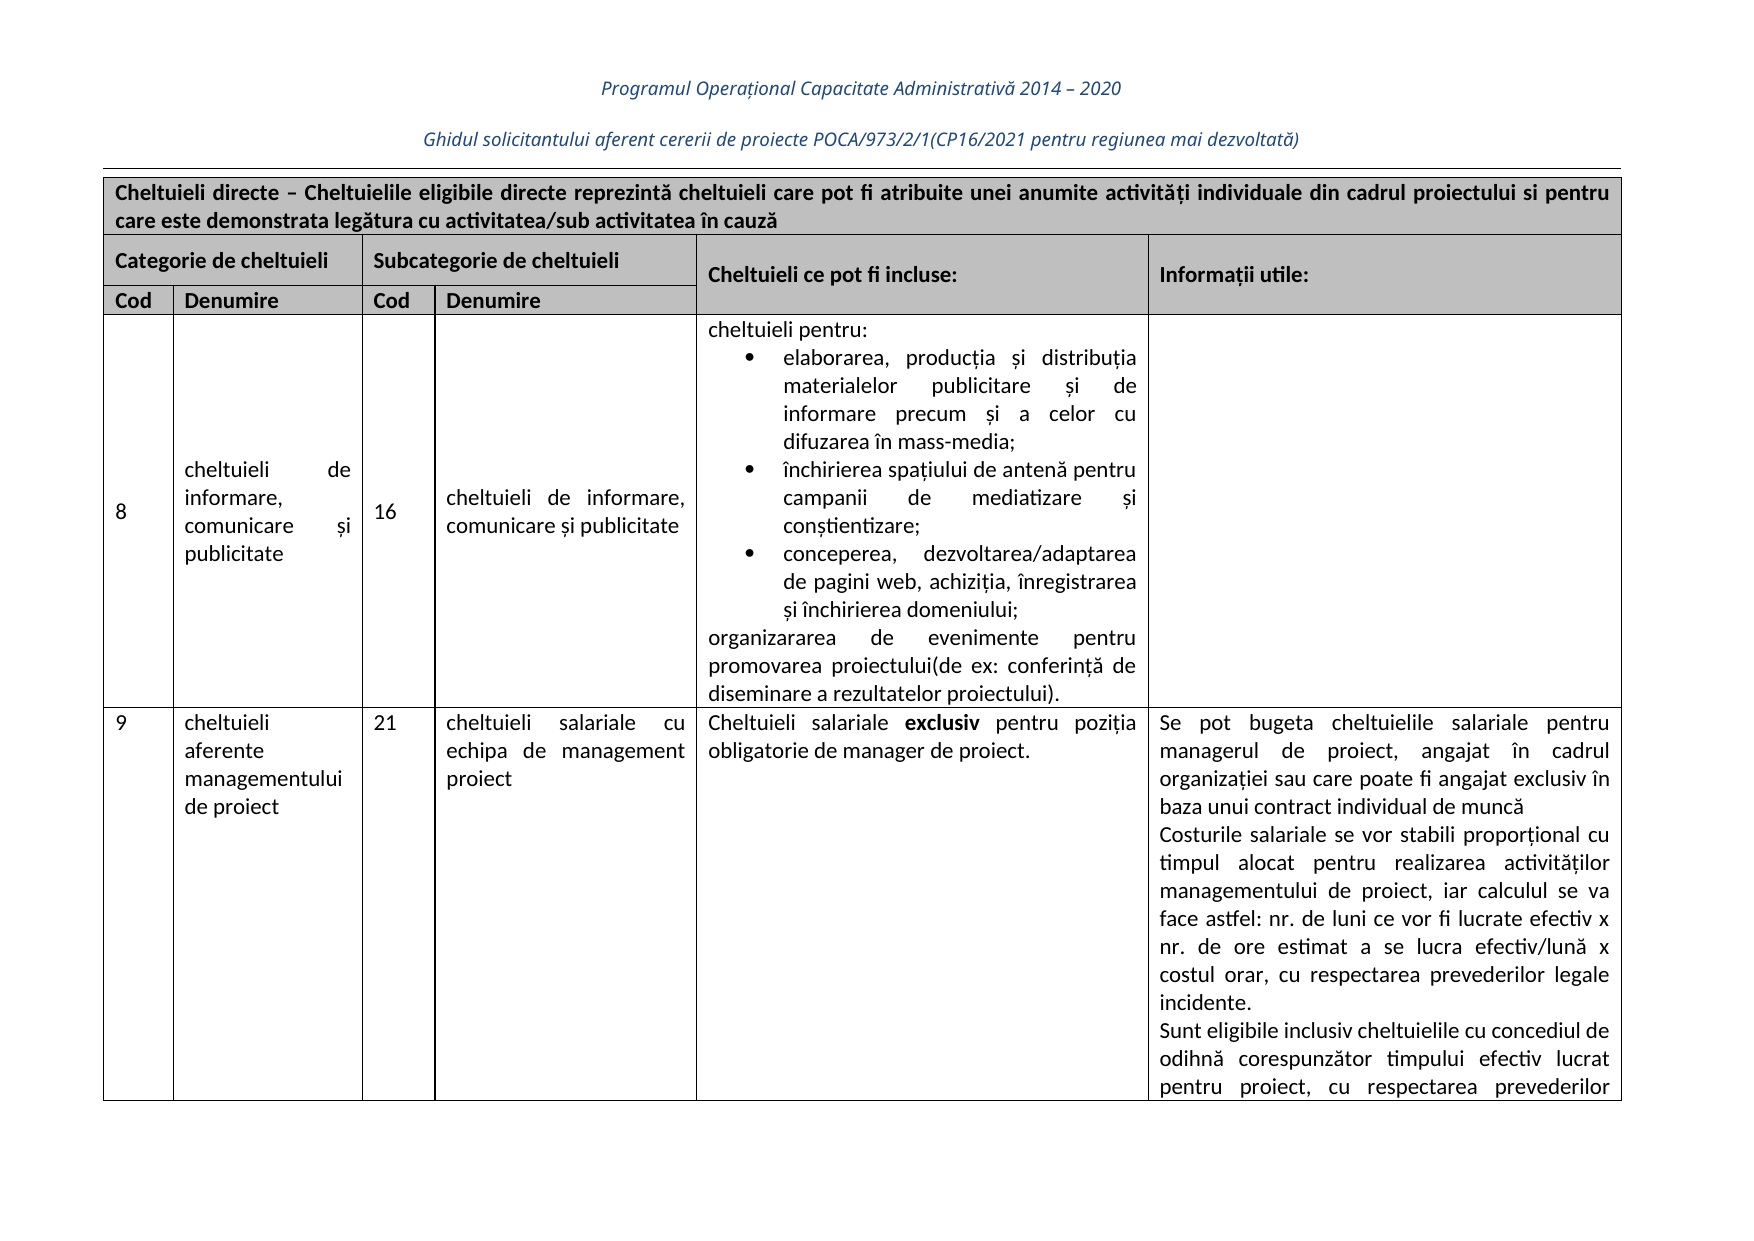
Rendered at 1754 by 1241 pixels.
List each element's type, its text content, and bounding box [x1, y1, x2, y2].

table_cell cheltuieli salariale cu echipa de management proiect [436, 708, 696, 1100]
table_cell 9 [104, 708, 173, 1100]
table_cell Cheltuieli salariale exclusiv pentru poziția obligatorie de manager de proiect. [697, 708, 1148, 1100]
table_cell Cod [363, 286, 434, 314]
table_cell Denumire [174, 286, 362, 314]
table_cell 16 [363, 315, 434, 707]
table_cell cheltuieli pentru: elaborarea, producţia și distribuția materialelor publicitare şi de informare precum și a celor cu difuzarea în mass-media; închirierea spaţiului de antenă pentru campanii de mediatizare şi conştientizare; conceperea, dezvoltarea/adaptarea de pagini web, achiziţia, înregistrarea şi închirierea domeniului; organizararea de evenimente pentru promovarea proiectului(de ex: conferință de diseminare a rezultatelor proiectului). [697, 315, 1148, 707]
table_cell Informații utile: [1149, 235, 1621, 314]
table_cell Subcategorie de cheltuieli [363, 235, 696, 285]
table_header Cheltuieli directe – Cheltuielile eligibile directe reprezintă cheltuieli care pot fi atribuite unei anumite activități individuale din cadrul proiectului si pentru care este demonstrata legătura cu activitatea/sub activitatea în cauză [104, 178, 1621, 234]
table_cell cheltuieli de informare, comunicare și publicitate [436, 315, 696, 707]
table_cell 8 [104, 315, 173, 707]
table_cell [1149, 315, 1621, 707]
table_cell cheltuieli aferente managementului de proiect [174, 708, 362, 1100]
table_cell Categorie de cheltuieli [104, 235, 362, 285]
table_cell Cheltuieli ce pot fi incluse: [697, 235, 1148, 314]
table_cell Cod [104, 286, 173, 314]
table_cell cheltuieli de informare, comunicare și publicitate [174, 315, 362, 707]
table_cell 21 [363, 708, 434, 1100]
table_cell Denumire [436, 286, 696, 314]
